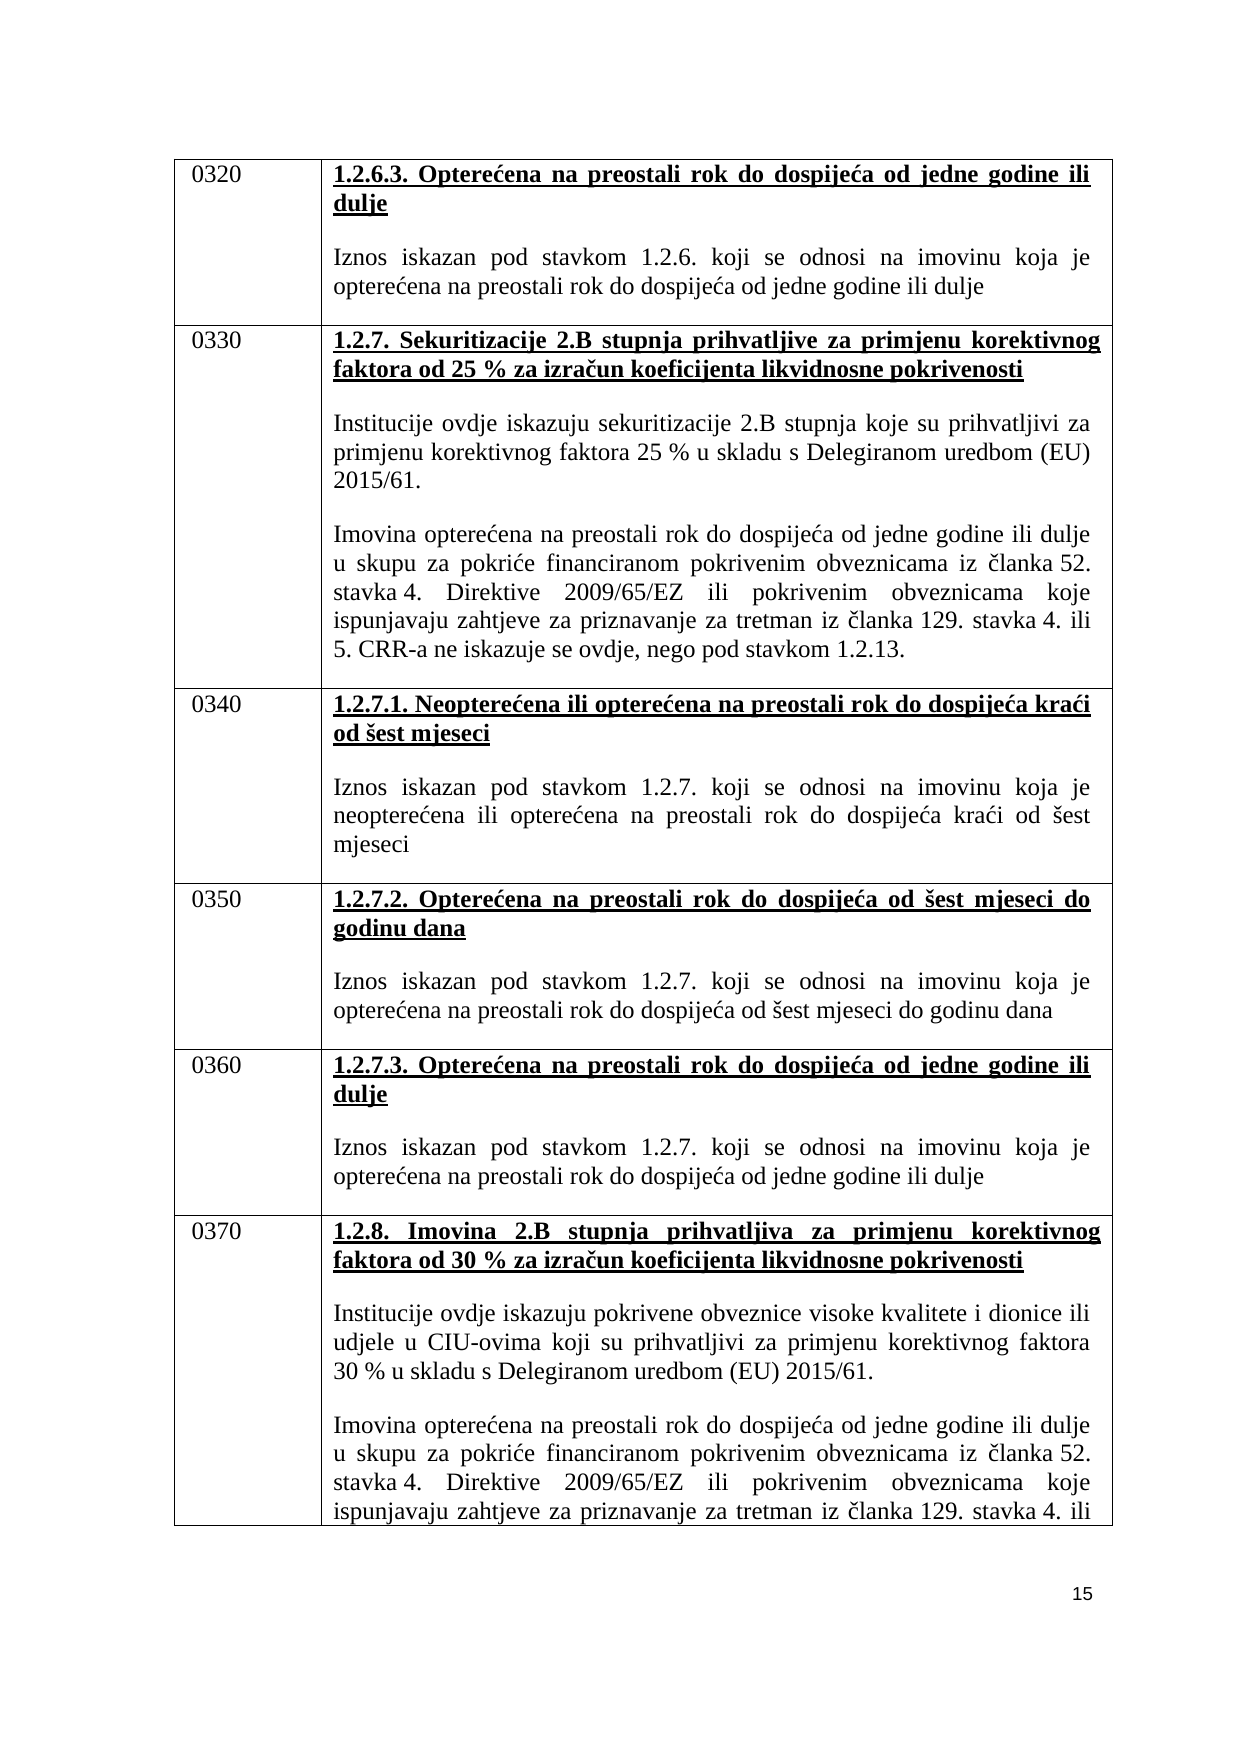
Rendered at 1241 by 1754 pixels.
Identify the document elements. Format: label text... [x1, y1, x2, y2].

table_cell 1.2.7.2. Opterećena na preostali rok do dospijeća od šest mjeseci do godinu dana Iznos iskazan pod stavkom 1.2.7. koji se odnosi na imovinu koja je opterećena na preostali rok do dospijeća od šest mjeseci do godinu dana [322, 884, 1112, 1049]
table_cell 0350 [175, 884, 321, 1049]
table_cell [322, 1216, 1112, 1525]
table_cell 1.2.7.1. Neopterećena ili opterećena na preostali rok do dospijeća kraći od šest mjeseci Iznos iskazan pod stavkom 1.2.7. koji se odnosi na imovinu koja je neopterećena ili opterećena na preostali rok do dospijeća kraći od šest mjeseci [322, 689, 1112, 883]
table_cell 0360 [175, 1050, 321, 1215]
table_cell 0340 [175, 689, 321, 883]
table_cell 1.2.7. Sekuritizacije 2.B stupnja prihvatljive za primjenu korektivnog faktora od 25 % za izračun koeficijenta likvidnosne pokrivenosti Institucije ovdje iskazuju sekuritizacije 2.B stupnja koje su prihvatljivi za primjenu korektivnog faktora 25 % u skladu s Delegiranom uredbom (EU) 2015/61. Imovina opterećena na preostali rok do dospijeća od jedne godine ili dulje u skupu za pokriće financiranom pokrivenim obveznicama iz članka 52. stavka 4. Direktive 2009/65/EZ ili pokrivenim obveznicama koje ispunjavaju zahtjeve za priznavanje za tretman iz članka 129. stavka 4. ili 5. CRR-a ne iskazuje se ovdje, nego pod stavkom 1.2.13. [322, 326, 1112, 688]
table_cell 0320 [175, 160, 321, 324]
table_cell 0370 [175, 1216, 321, 1525]
table_cell 1.2.7.3. Opterećena na preostali rok do dospijeća od jedne godine ili dulje Iznos iskazan pod stavkom 1.2.7. koji se odnosi na imovinu koja je opterećena na preostali rok do dospijeća od jedne godine ili dulje [322, 1050, 1112, 1215]
table_cell 0330 [175, 326, 321, 688]
table_cell 1.2.6.3. Opterećena na preostali rok do dospijeća od jedne godine ili dulje Iznos iskazan pod stavkom 1.2.6. koji se odnosi na imovinu koja je opterećena na preostali rok do dospijeća od jedne godine ili dulje [322, 160, 1112, 324]
